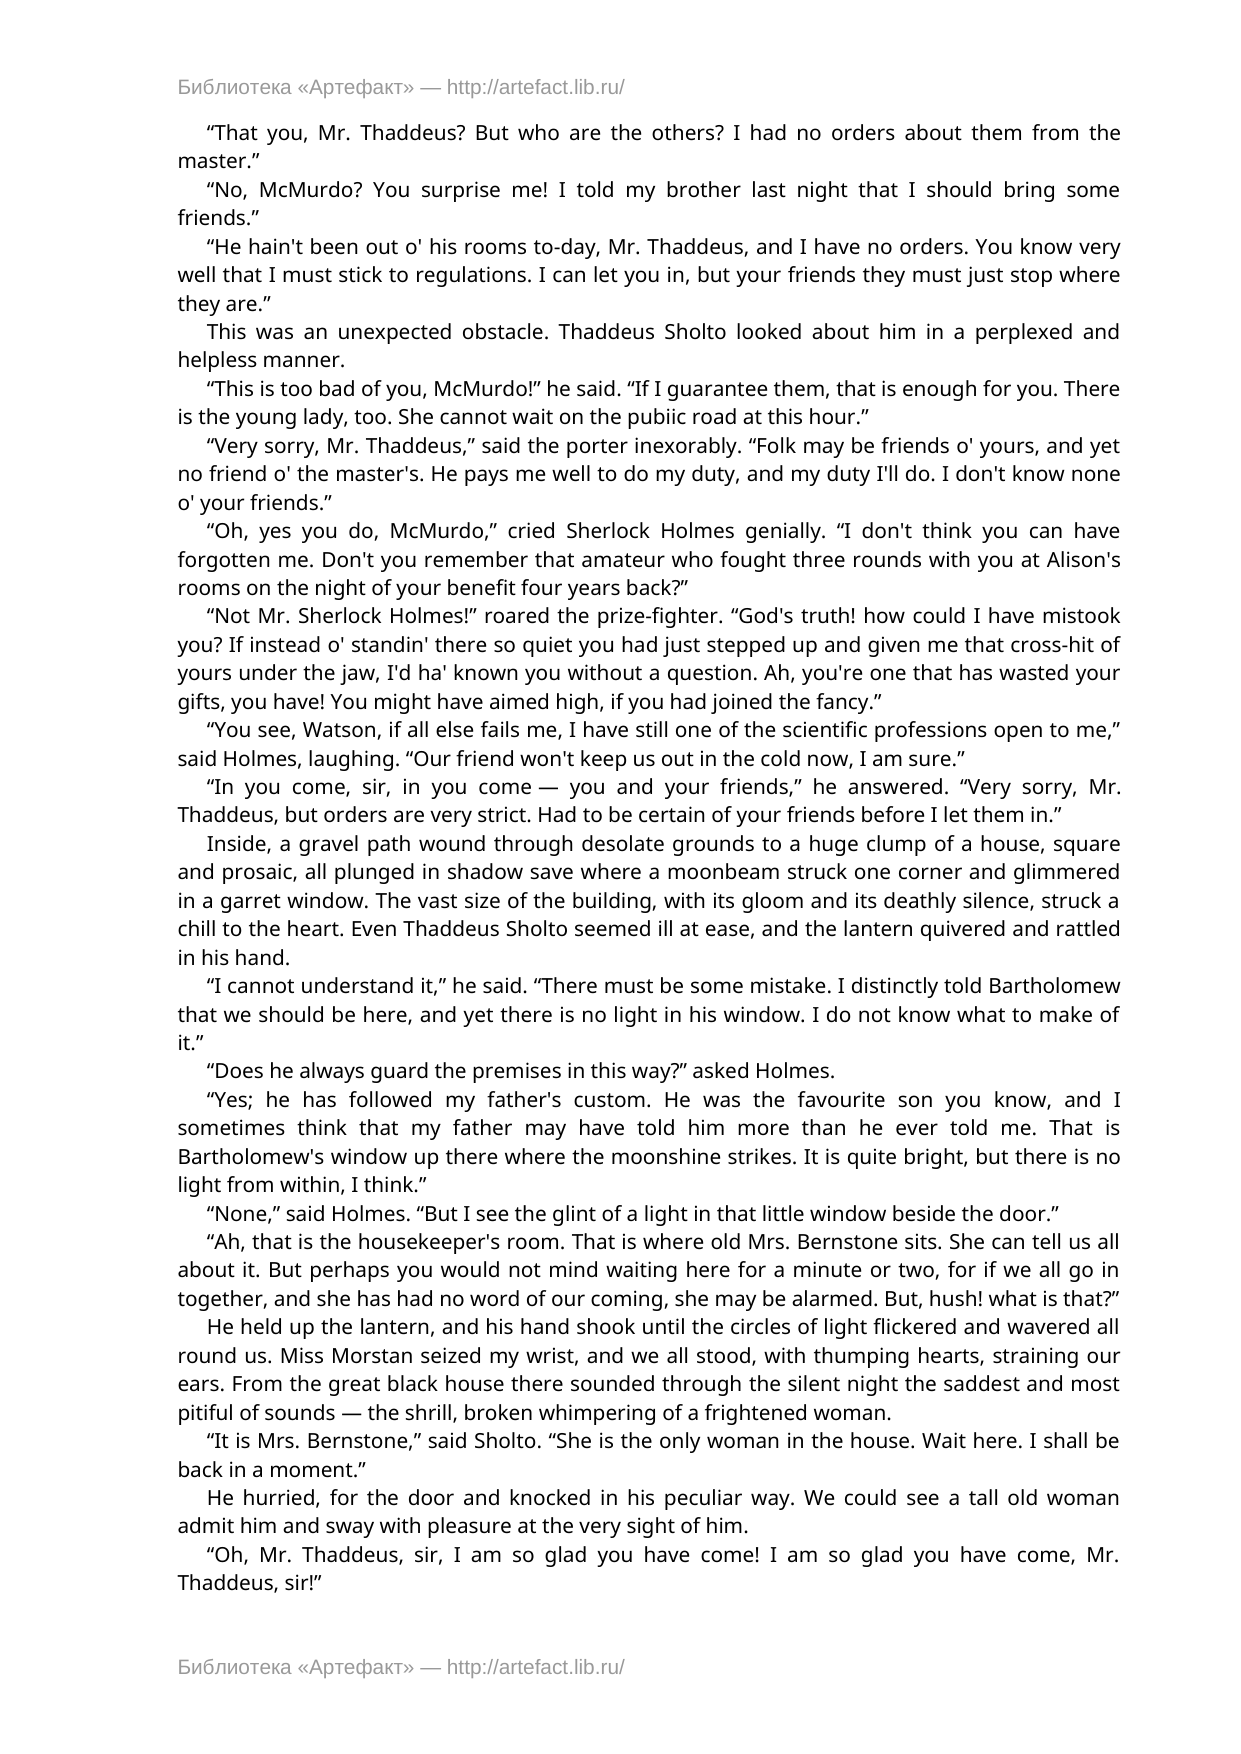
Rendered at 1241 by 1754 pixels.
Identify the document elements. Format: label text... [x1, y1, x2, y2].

text “It is Mrs. Bernstone,” said Sholto. “She is the only woman in the house. Wait here. I shall be back in a moment.” [177, 1426, 1122, 1483]
text “Not Mr. Sherlock Holmes!” roared the prize-fighter. “God's truth! how could I have mistook you? If instead o' standin' there so quiet you had just stepped up and given me that cross-hit of yours under the jaw, I'd ha' known you without a question. Ah, you're one that has wasted your gifts, you have! You might have aimed high, if you had joined the fancy.” [177, 602, 1122, 715]
text “I cannot understand it,” he said. “There must be some mistake. I distinctly told Bartholomew that we should be here, and yet there is no light in his window. I do not know what to make of it.” [177, 971, 1122, 1057]
text “That you, Mr. Thaddeus? But who are the others? I had no orders about them from the master.” [177, 118, 1122, 175]
text This was an unexpected obstacle. Thaddeus Sholto looked about him in a perplexed and helpless manner. [177, 317, 1122, 374]
text “No, McMurdo? You surprise me! I told my brother last night that I should bring some friends.” [177, 175, 1122, 232]
text “Does he always guard the premises in this way?” asked Holmes. [177, 1057, 1122, 1085]
text Inside, a gravel path wound through desolate grounds to a huge clump of a house, square and prosaic, all plunged in shadow save where a moonbeam struck one corner and glimmered in a garret window. The vast size of the building, with its gloom and its deathly silence, struck a chill to the heart. Even Thaddeus Sholto seemed ill at ease, and the lantern quivered and rattled in his hand. [177, 829, 1122, 971]
text “Ah, that is the housekeeper's room. That is where old Mrs. Bernstone sits. She can tell us all about it. But perhaps you would not mind waiting here for a minute or two, for if we all go in together, and she has had no word of our coming, she may be alarmed. But, hush! what is that?” [177, 1227, 1122, 1312]
text “Oh, Mr. Thaddeus, sir, I am so glad you have come! I am so glad you have come, Mr. Thaddeus, sir!” [177, 1540, 1122, 1597]
text “You see, Watson, if all else fails me, I have still one of the scientific professions open to me,” said Holmes, laughing. “Our friend won't keep us out in the cold now, I am sure.” [177, 715, 1122, 772]
text He hurried, for the door and knocked in his peculiar way. We could see a tall old woman admit him and sway with pleasure at the very sight of him. [177, 1483, 1122, 1540]
text “In you come, sir, in you come — you and your friends,” he answered. “Very sorry, Mr. Thaddeus, but orders are very strict. Had to be certain of your friends before I let them in.” [177, 772, 1122, 829]
text “Oh, yes you do, McMurdo,” cried Sherlock Holmes genially. “I don't think you can have forgotten me. Don't you remember that amateur who fought three rounds with you at Alison's rooms on the night of your benefit four years back?” [177, 516, 1122, 602]
text “He hain't been out o' his rooms to-day, Mr. Thaddeus, and I have no orders. You know very well that I must stick to regulations. I can let you in, but your friends they must just stop where they are.” [177, 232, 1122, 317]
text “Yes; he has followed my father's custom. He was the favourite son you know, and I sometimes think that my father may have told him more than he ever told me. That is Bartholomew's window up there where the moonshine strikes. It is quite bright, but there is no light from within, I think.” [177, 1085, 1122, 1199]
text “This is too bad of you, McMurdo!” he said. “If I guarantee them, that is enough for you. There is the young lady, too. She cannot wait on the pubiic road at this hour.” [177, 374, 1122, 431]
text “Very sorry, Mr. Thaddeus,” said the porter inexorably. “Folk may be friends o' yours, and yet no friend o' the master's. He pays me well to do my duty, and my duty I'll do. I don't know none o' your friends.” [177, 431, 1122, 516]
text He held up the lantern, and his hand shook until the circles of light flickered and wavered all round us. Miss Morstan seized my wrist, and we all stood, with thumping hearts, straining our ears. From the great black house there sounded through the silent night the saddest and most pitiful of sounds — the shrill, broken whimpering of a frightened woman. [177, 1312, 1122, 1426]
text “None,” said Holmes. “But I see the glint of a light in that little window beside the door.” [177, 1199, 1122, 1227]
